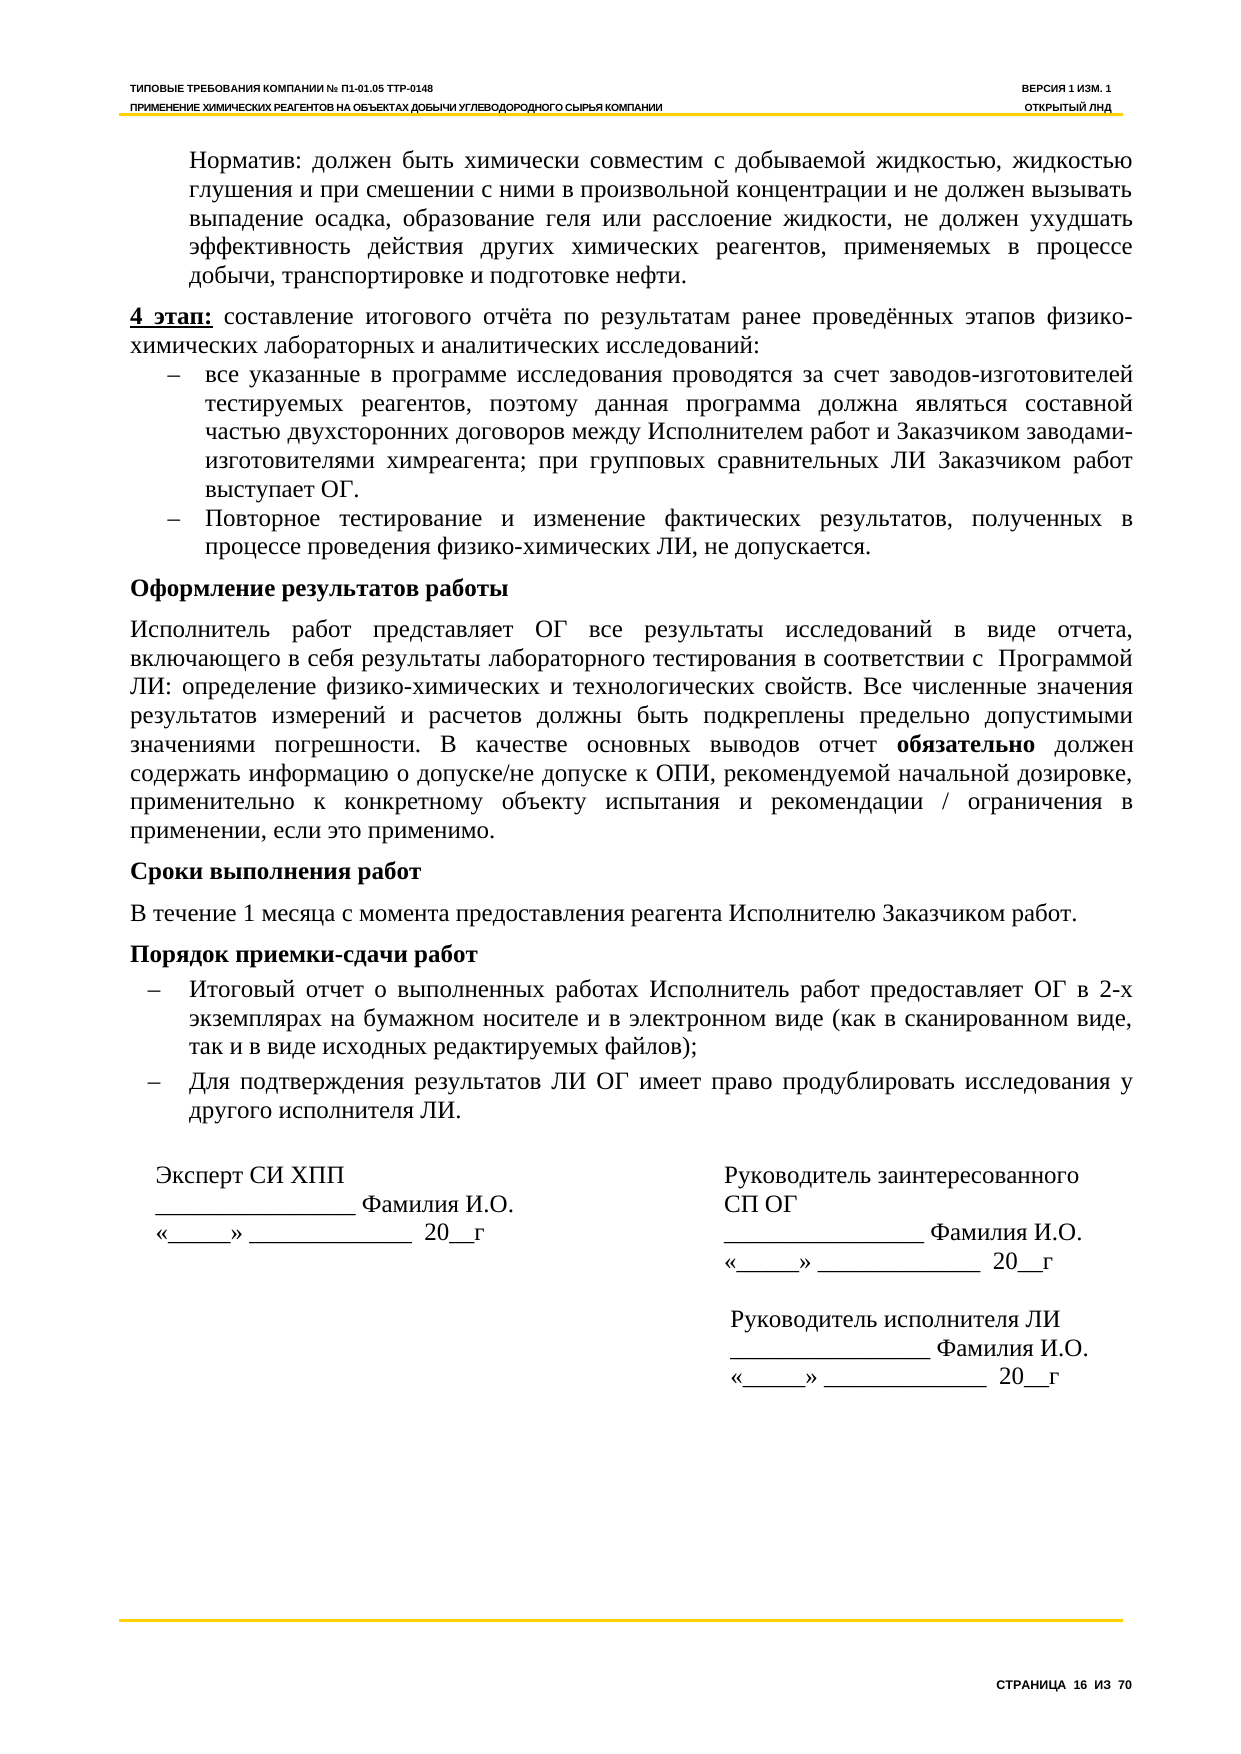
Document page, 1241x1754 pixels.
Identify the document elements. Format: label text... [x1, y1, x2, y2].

text Норматив: должен быть химически совместим с добываемой жидкостью, жидкостью глушения и при смешении с ними в произвольной концентрации и не должен вызывать выпадение осадка, образование геля или расслоение жидкости, не должен ухудшать эффективность действия других химических реагентов, применяемых в процессе добычи, транспортировке и подготовке нефти. [189, 145, 1134, 289]
list Для подтверждения результатов ЛИ ОГ имеет право продублировать исследования у другого исполнителя ЛИ. [148, 1066, 1134, 1124]
text В течение 1 месяца с момента предоставления реагента Исполнителю Заказчиком работ. [130, 898, 1134, 926]
list все указанные в программе исследования проводятся за счет заводов-изготовителей тестируемых реагентов, поэтому данная программа должна являться составной частью двухсторонних договоров между Исполнителем работ и Заказчиком заводами-изготовителями химреагента; при групповых сравнительных ЛИ Заказчиком работ выступает ОГ. [167, 359, 1134, 503]
text Порядок приемки-сдачи работ [130, 939, 1134, 968]
text 4 этап: составление итогового отчёта по результатам ранее проведённых этапов физико- химических лабораторных и аналитических исследований: [130, 301, 1134, 359]
text Сроки выполнения работ [130, 856, 1134, 885]
text Исполнитель работ представляет ОГ все результаты исследований в виде отчета, включающего в себя результаты лабораторного тестирования в соответствии с Программой ЛИ: определение физико-химических и технологических свойств. Все численные значения результатов измерений и расчетов должны быть подкреплены предельно допустимыми значениями погрешности. В качестве основных выводов отчет обязательно должен содержать информацию о допуске/не допуске к ОПИ, рекомендуемой начальной дозировке, применительно к конкретному объекту испытания и рекомендации / ограничения в применении, если это применимо. [130, 614, 1134, 844]
text Оформление результатов работы [130, 573, 1134, 601]
list Итоговый отчет о выполненных работах Исполнитель работ предоставляет ОГ в 2-х экземплярах на бумажном носителе и в электронном виде (как в сканированном виде, так и в виде исходных редактируемых файлов); [148, 974, 1134, 1060]
list Повторное тестирование и изменение фактических результатов, полученных в процессе проведения физико-химических ЛИ, не допускается. [167, 503, 1134, 560]
